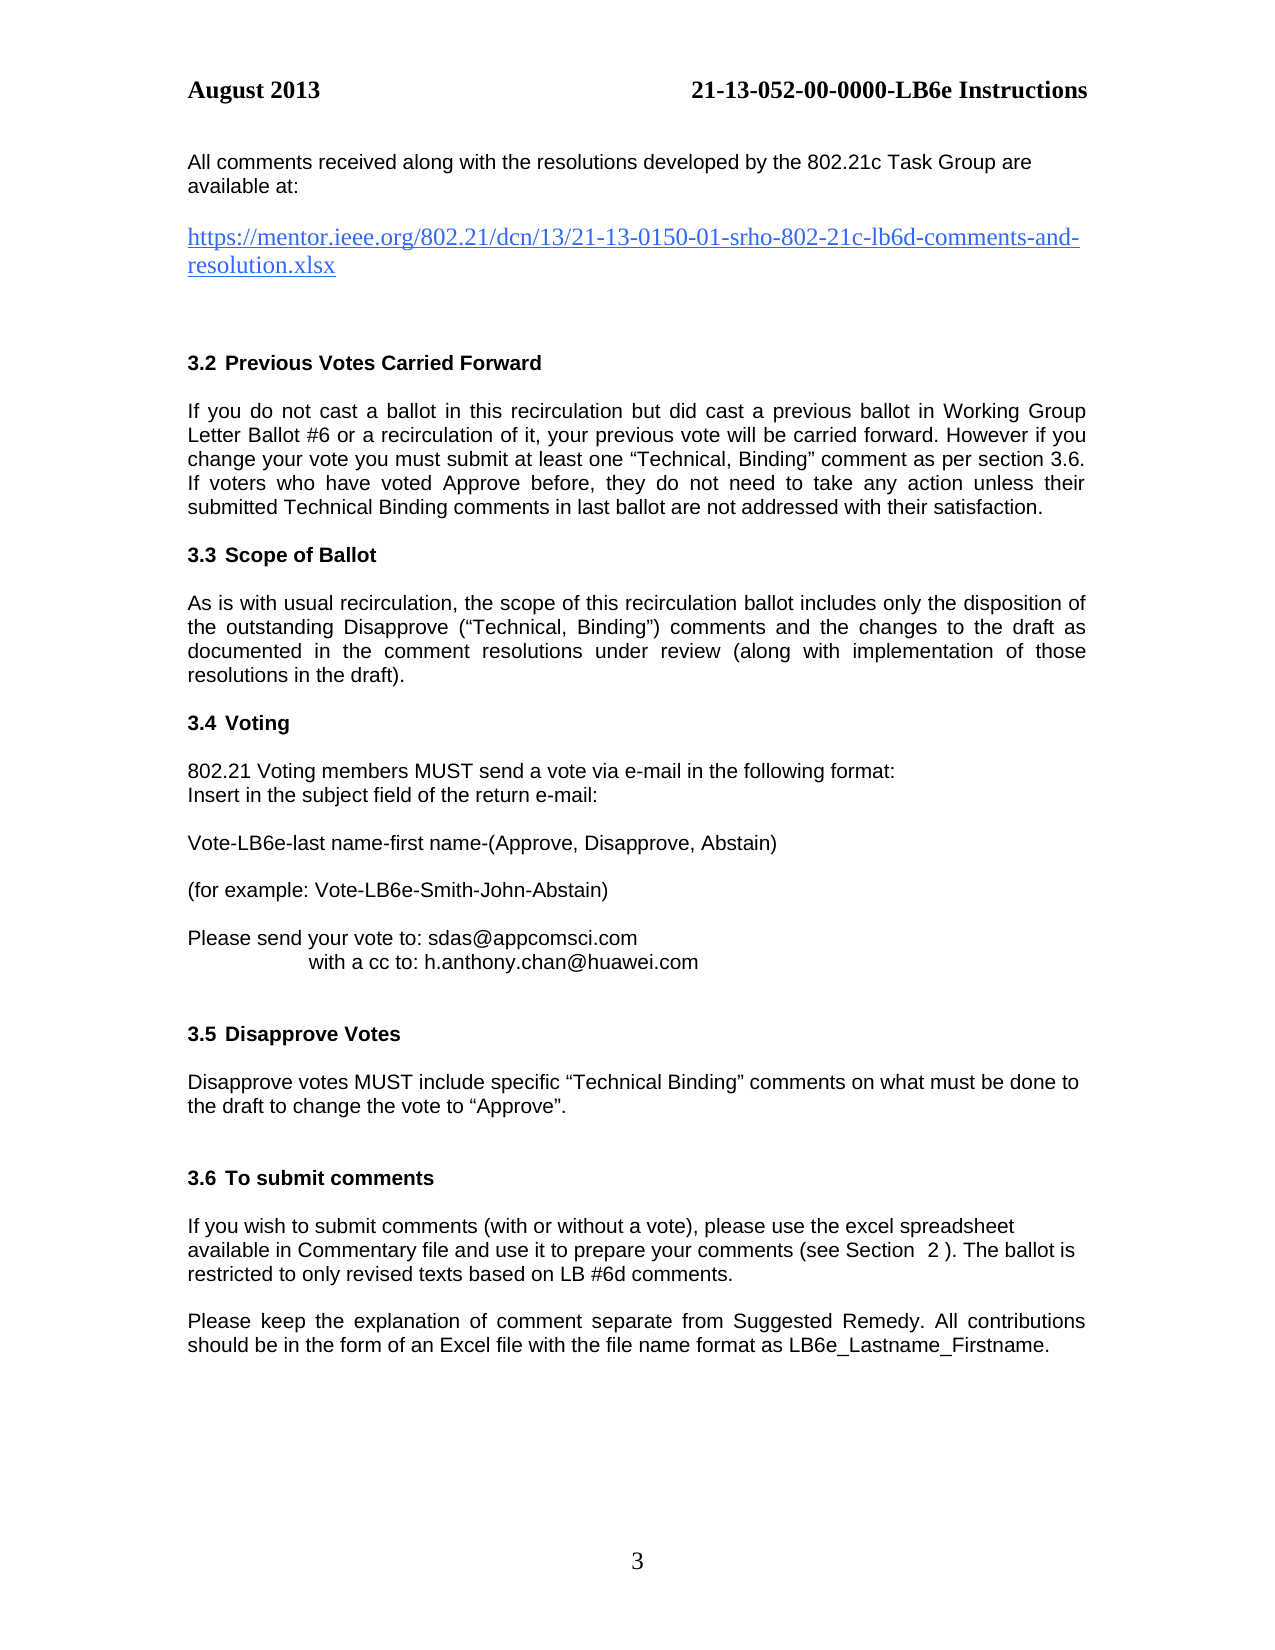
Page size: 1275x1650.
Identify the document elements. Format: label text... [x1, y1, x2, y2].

text https://mentor.ieee.org/802.21/dcn/13/21-13-0150-01-srho-802-21c-lb6d-comments-and-resolution.xlsx [187, 222, 1087, 279]
text If you wish to submit comments (with or without a vote), please use the excel spreadsheet available in Commentary file and use it to prepare your comments (see Section 2 ). The ballot is restricted to only revised texts based on LB #6d comments. [187, 1214, 1087, 1286]
text (for example: Vote-LB6e-Smith-John-Abstain) [187, 878, 1087, 902]
list Previous Votes Carried Forward [187, 351, 1087, 375]
text Insert in the subject field of the return e-mail: [187, 782, 1087, 806]
text All comments received along with the resolutions developed by the 802.21c Task Group are available at: [187, 150, 1087, 198]
list Voting [187, 711, 1087, 734]
text Disapprove votes MUST include specific “Technical Binding” comments on what must be done to the draft to change the vote to “Approve”. [187, 1070, 1087, 1118]
text 802.21 Voting members MUST send a vote via e-mail in the following format: [187, 758, 1087, 782]
list Disapprove Votes [187, 1022, 1087, 1046]
text If you do not cast a ballot in this recirculation but did cast a previous ballot in Working Group Letter Ballot #6 or a recirculation of it, your previous vote will be carried forward. However if you change your vote you must submit at least one “Technical, Binding” comment as per section 3.6. If voters who have voted Approve before, they do not need to take any action unless their submitted Technical Binding comments in last ballot are not addressed with their satisfaction. [187, 399, 1087, 519]
list To submit comments [187, 1166, 1087, 1190]
text Please send your vote to: sdas@appcomsci.com [187, 926, 1087, 950]
list Scope of Ballot [187, 543, 1087, 567]
text with a cc to: h.anthony.chan@huawei.com [187, 950, 1087, 974]
text As is with usual recirculation, the scope of this recirculation ballot includes only the disposition of the outstanding Disapprove (“Technical, Binding”) comments and the changes to the draft as documented in the comment resolutions under review (along with implementation of those resolutions in the draft). [187, 591, 1087, 687]
text Vote-LB6e-last name-first name-(Approve, Disapprove, Abstain) [187, 830, 1087, 854]
text Please keep the explanation of comment separate from Suggested Remedy. All contributions should be in the form of an Excel file with the file name format as LB6e_Lastname_Firstname. [187, 1309, 1087, 1357]
